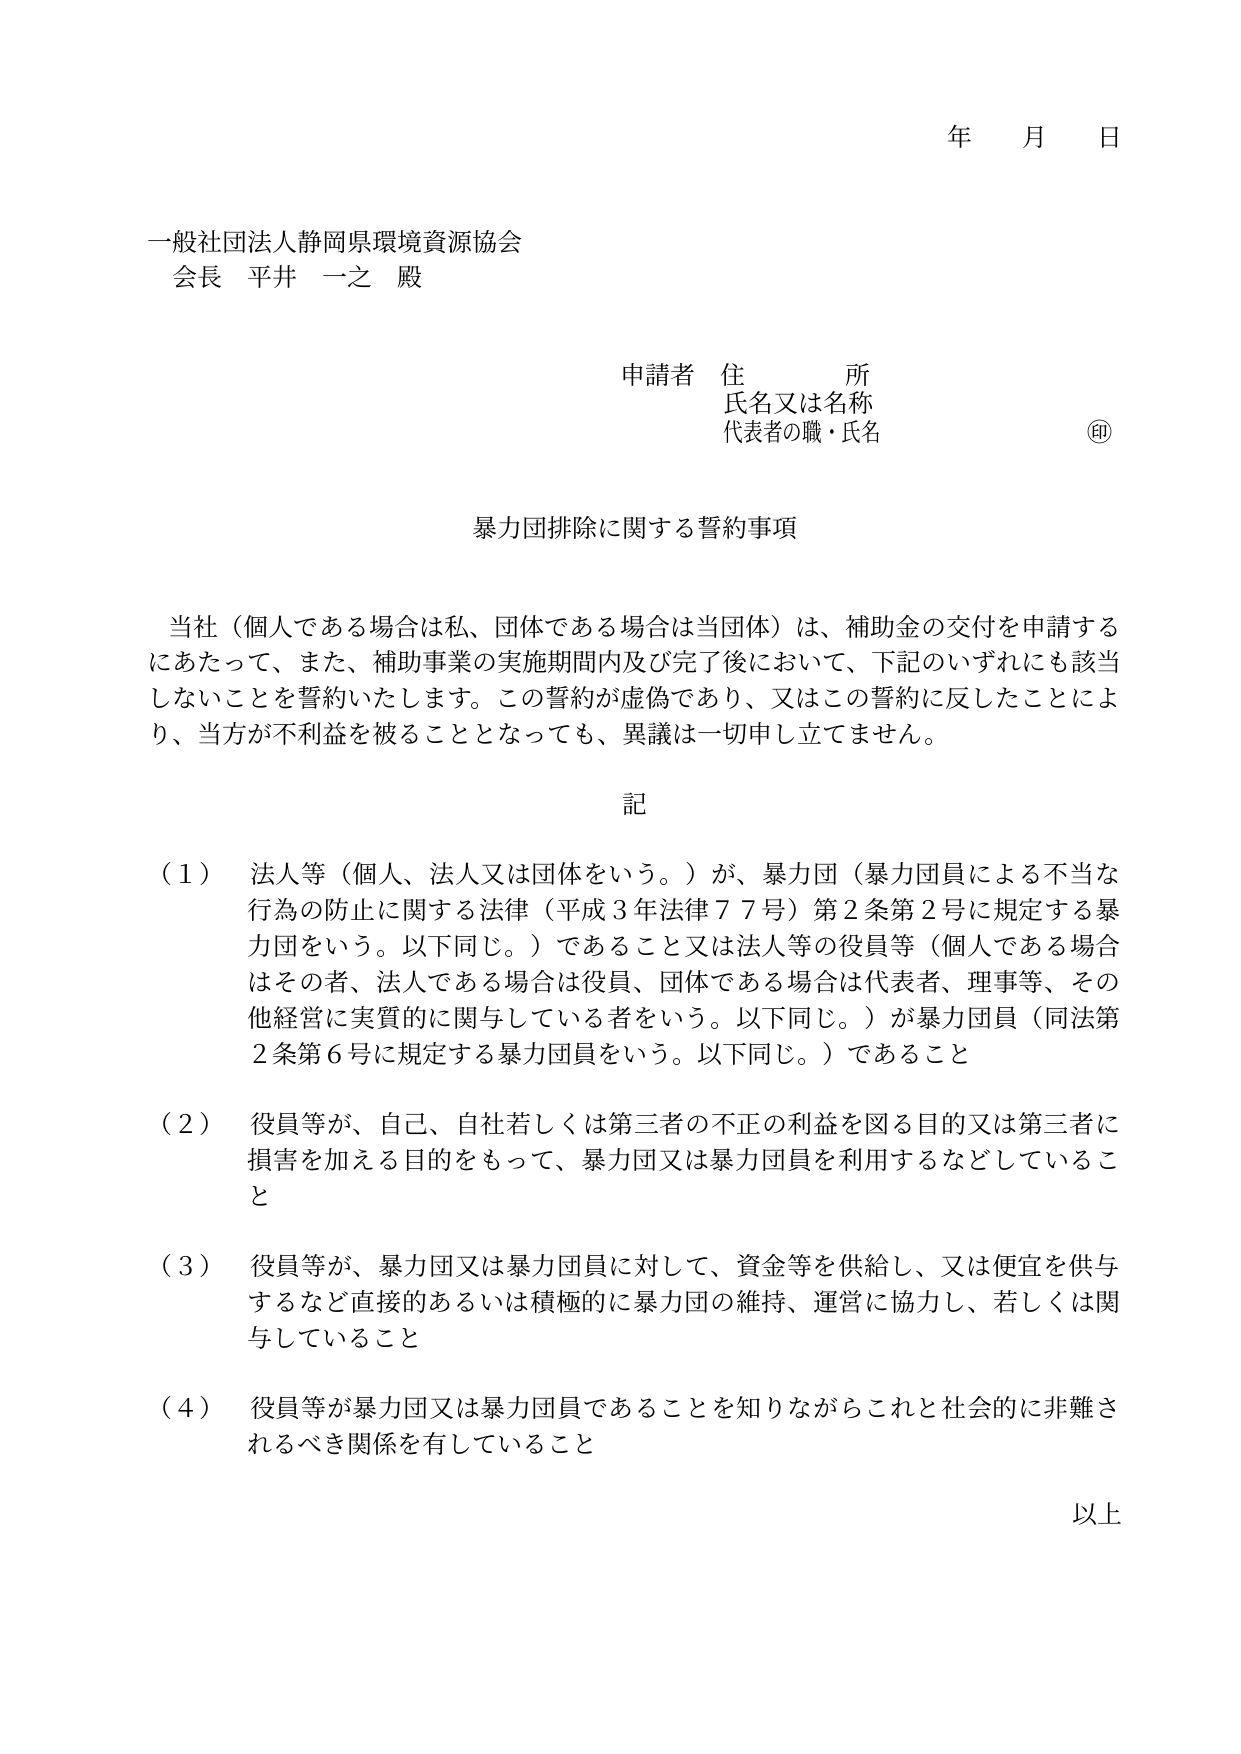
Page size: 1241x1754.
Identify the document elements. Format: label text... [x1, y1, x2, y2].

text 会長 平井 一之 殿 [148, 258, 1122, 294]
text （４） 役員等が暴力団又は暴力団員であることを知りながらこれと社会的に非難されるべき関係を有していること [148, 1388, 1122, 1460]
text 氏名又は名称 [723, 390, 1122, 418]
text 申請者 住 所 [620, 362, 1122, 390]
text 代表者の職・氏名 ㊞ [723, 418, 1122, 447]
text 以上 [148, 1494, 1122, 1530]
text （１） 法人等（個人、法人又は団体をいう。）が、暴力団（暴力団員による不当な行為の防止に関する法律（平成３年法律７７号）第２条第２号に規定する暴力団をいう。以下同じ。）であること又は法人等の役員等（個人である場合はその者、法人である場合は役員、団体である場合は代表者、理事等、その他経営に実質的に関与している者をいう。以下同じ。）が暴力団員（同法第２条第６号に規定する暴力団員をいう。以下同じ。）であること [148, 855, 1122, 1071]
text 暴力団排除に関する誓約事項 [148, 509, 1122, 545]
text （２） 役員等が、自己、自社若しくは第三者の不正の利益を図る目的又は第三者に損害を加える目的をもって、暴力団又は暴力団員を利用するなどしていること [148, 1105, 1122, 1212]
text 年 月 日 [148, 118, 1122, 154]
text 一般社団法人静岡県環境資源協会 [148, 222, 1122, 258]
subtitle 記 [148, 785, 1122, 821]
text （３） 役員等が、暴力団又は暴力団員に対して、資金等を供給し、又は便宜を供与するなど直接的あるいは積極的に暴力団の維持、運営に協力し、若しくは関与していること [148, 1247, 1122, 1354]
text 当社（個人である場合は私、団体である場合は当団体）は、補助金の交付を申請するにあたって、また、補助事業の実施期間内及び完了後において、下記のいずれにも該当しないことを誓約いたします。この誓約が虚偽であり、又はこの誓約に反したことにより、当方が不利益を被ることとなっても、異議は一切申し立てません。 [148, 607, 1122, 751]
